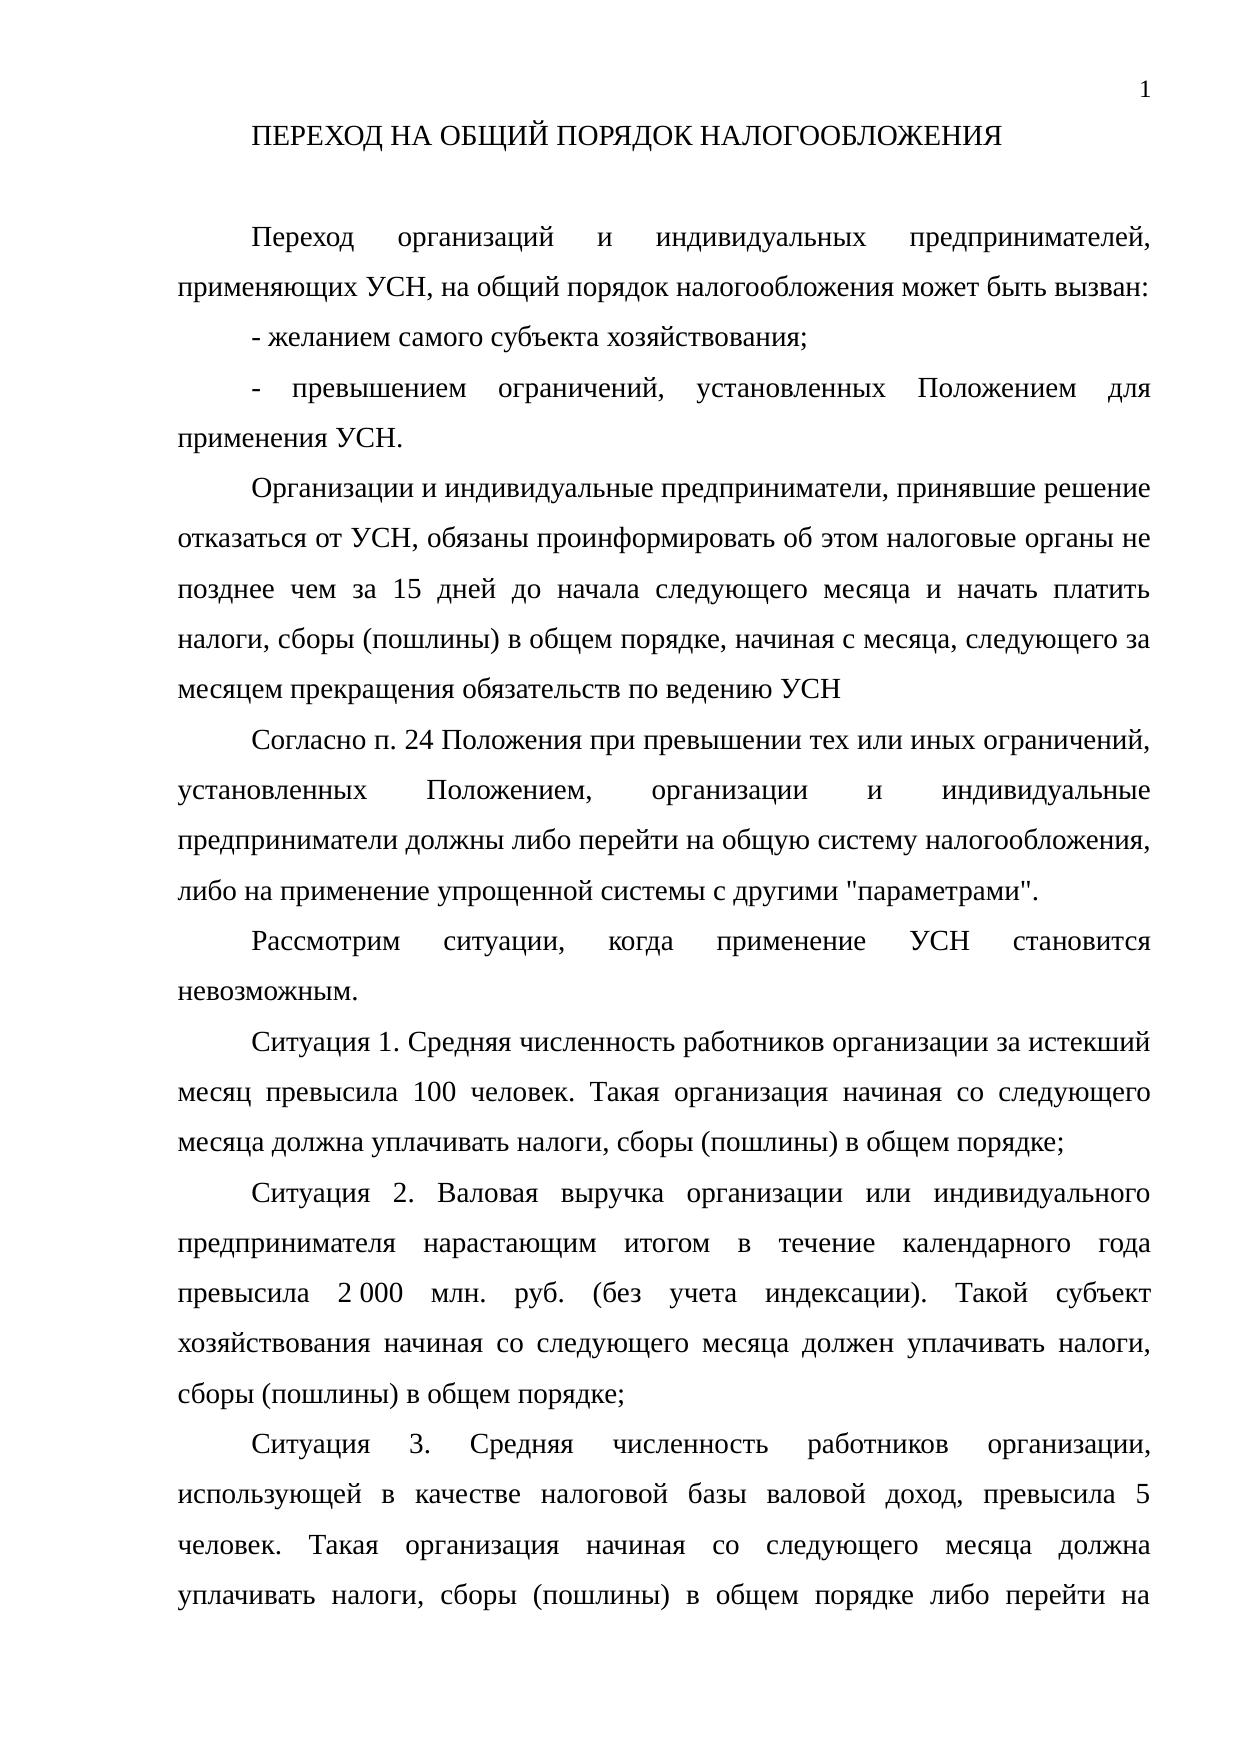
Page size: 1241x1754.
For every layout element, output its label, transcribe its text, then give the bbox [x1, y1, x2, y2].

text Организации и индивидуальные предприниматели, принявшие решение отказаться от УСН, обязаны проинформировать об этом налоговые органы не позднее чем за 15 дней до начала следующего месяца и начать платить налоги, сборы (пошлины) в общем порядке, начиная с месяца, следующего за месяцем прекращения обязательств по ведению УСН [177, 470, 1152, 705]
text Ситуация 2. Валовая выручка организации или индивидуального предпринимателя нарастающим итогом в течение календарного года превысила 2 000 млн. руб. (без учета индексации). Такой субъект хозяйствования начиная со следующего месяца должен уплачивать налоги, сборы (пошлины) в общем порядке; [177, 1175, 1152, 1409]
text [177, 1426, 1152, 1611]
text - превышением ограничений, установленных Положением для применения УСН. [177, 370, 1152, 453]
text Ситуация 1. Средняя численность работников организации за истекший месяц превысила 100 человек. Такая организация начиная со следующего месяца должна уплачивать налоги, сборы (пошлины) в общем порядке; [177, 1024, 1152, 1158]
text Переход на общий порядок налогообложения [177, 118, 1152, 152]
text - желанием самого субъекта хозяйствования; [251, 319, 1152, 353]
text Согласно п. 24 Положения при превышении тех или иных ограничений, установленных Положением, организации и индивидуальные предприниматели должны либо перейти на общую систему налогообложения, либо на применение упрощенной системы с другими "параметрами". [177, 722, 1152, 906]
text Переход организаций и индивидуальных предпринимателей, применяющих УСН, на общий порядок налогообложения может быть вызван: [177, 219, 1152, 303]
text Рассмотрим ситуации, когда применение УСН становится невозможным. [177, 923, 1152, 1007]
